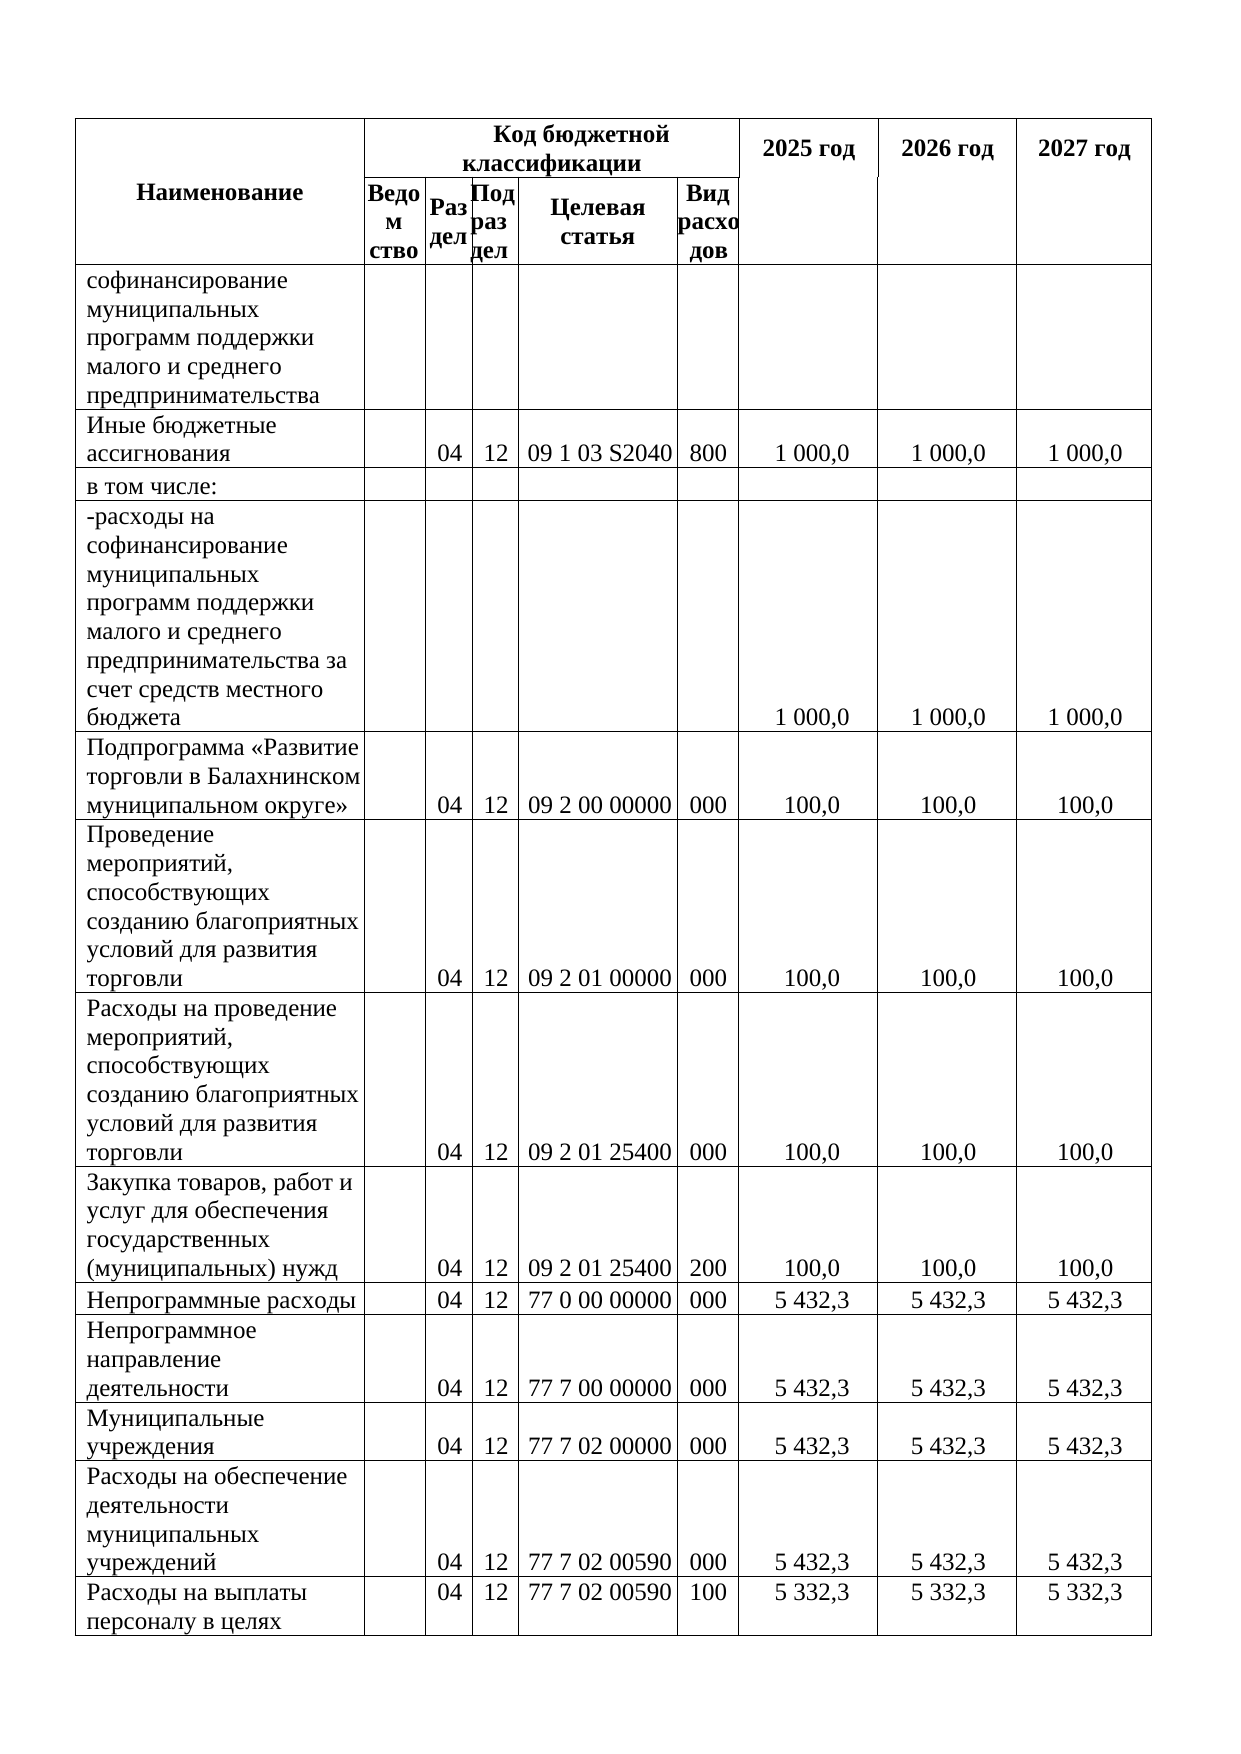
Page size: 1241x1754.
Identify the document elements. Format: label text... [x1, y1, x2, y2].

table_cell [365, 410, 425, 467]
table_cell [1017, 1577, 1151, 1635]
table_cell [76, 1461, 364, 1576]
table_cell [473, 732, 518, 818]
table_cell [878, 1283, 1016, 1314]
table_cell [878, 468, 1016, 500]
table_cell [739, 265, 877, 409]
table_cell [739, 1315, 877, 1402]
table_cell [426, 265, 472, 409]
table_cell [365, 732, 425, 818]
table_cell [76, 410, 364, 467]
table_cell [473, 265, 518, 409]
table_header Наименование [76, 119, 364, 264]
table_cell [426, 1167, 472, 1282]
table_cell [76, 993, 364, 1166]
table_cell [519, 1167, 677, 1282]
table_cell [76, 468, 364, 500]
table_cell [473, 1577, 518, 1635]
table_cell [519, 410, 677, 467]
table_header 2027 год [1017, 119, 1151, 177]
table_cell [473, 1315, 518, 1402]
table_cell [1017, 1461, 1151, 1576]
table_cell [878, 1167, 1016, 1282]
table_cell [878, 177, 1016, 264]
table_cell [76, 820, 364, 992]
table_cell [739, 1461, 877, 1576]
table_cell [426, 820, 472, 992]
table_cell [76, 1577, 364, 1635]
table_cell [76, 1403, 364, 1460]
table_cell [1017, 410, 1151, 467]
table_cell [739, 177, 877, 264]
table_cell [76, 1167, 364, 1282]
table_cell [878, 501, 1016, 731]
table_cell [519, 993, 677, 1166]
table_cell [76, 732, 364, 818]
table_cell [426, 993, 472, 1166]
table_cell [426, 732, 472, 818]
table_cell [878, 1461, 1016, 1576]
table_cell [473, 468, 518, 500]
table_header 2025 год [740, 119, 878, 177]
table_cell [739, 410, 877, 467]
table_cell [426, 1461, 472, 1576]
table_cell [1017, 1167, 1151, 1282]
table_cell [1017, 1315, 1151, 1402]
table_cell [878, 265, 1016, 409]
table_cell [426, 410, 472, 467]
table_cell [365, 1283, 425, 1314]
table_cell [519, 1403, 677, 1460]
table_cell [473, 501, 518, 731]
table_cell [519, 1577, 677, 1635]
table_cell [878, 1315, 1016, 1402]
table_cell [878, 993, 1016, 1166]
table_cell [1017, 177, 1151, 264]
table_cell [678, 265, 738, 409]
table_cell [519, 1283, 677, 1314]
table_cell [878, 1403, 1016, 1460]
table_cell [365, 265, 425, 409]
table_cell Раз дел [426, 178, 472, 264]
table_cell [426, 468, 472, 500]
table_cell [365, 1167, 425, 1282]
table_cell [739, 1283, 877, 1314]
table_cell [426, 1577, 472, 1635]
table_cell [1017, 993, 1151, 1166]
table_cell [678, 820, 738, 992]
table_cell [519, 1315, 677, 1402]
table_header 2026 год [879, 119, 1016, 177]
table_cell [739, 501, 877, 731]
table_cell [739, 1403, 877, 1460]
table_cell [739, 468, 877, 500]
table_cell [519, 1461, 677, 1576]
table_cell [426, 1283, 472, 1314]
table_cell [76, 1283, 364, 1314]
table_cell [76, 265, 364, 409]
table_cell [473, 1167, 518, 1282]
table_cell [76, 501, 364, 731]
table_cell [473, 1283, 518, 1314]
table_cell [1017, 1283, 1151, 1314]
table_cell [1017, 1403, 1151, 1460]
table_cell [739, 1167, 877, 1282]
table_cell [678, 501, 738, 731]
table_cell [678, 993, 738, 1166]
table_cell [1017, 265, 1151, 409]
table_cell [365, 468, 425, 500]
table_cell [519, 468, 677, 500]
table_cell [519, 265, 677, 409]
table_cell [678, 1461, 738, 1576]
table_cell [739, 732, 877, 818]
table_cell Ведом ство [365, 178, 425, 264]
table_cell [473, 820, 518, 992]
table_header Код бюджетной классификации [365, 119, 739, 177]
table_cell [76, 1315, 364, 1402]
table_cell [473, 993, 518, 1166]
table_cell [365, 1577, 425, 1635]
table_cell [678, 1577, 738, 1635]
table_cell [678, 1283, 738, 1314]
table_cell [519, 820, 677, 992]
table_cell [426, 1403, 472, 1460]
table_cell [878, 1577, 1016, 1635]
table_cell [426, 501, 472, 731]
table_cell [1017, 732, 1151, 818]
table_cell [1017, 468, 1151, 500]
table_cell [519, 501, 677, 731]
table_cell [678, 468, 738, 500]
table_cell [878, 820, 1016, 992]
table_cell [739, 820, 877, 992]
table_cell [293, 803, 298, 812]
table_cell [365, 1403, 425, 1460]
table_cell Целевая статья [519, 178, 677, 264]
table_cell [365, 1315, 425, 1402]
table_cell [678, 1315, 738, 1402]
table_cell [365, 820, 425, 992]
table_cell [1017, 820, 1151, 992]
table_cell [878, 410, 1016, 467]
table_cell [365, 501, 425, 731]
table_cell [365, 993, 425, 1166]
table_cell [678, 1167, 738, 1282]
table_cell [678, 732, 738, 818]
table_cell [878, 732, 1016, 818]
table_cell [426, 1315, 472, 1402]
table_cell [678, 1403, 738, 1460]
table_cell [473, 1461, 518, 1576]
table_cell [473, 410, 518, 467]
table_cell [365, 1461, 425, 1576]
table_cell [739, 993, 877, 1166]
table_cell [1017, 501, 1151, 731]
table_cell Под раз дел [473, 178, 518, 264]
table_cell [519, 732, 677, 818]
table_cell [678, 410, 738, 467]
table_cell Вид расходов [678, 178, 738, 264]
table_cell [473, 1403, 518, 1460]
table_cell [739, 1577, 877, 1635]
